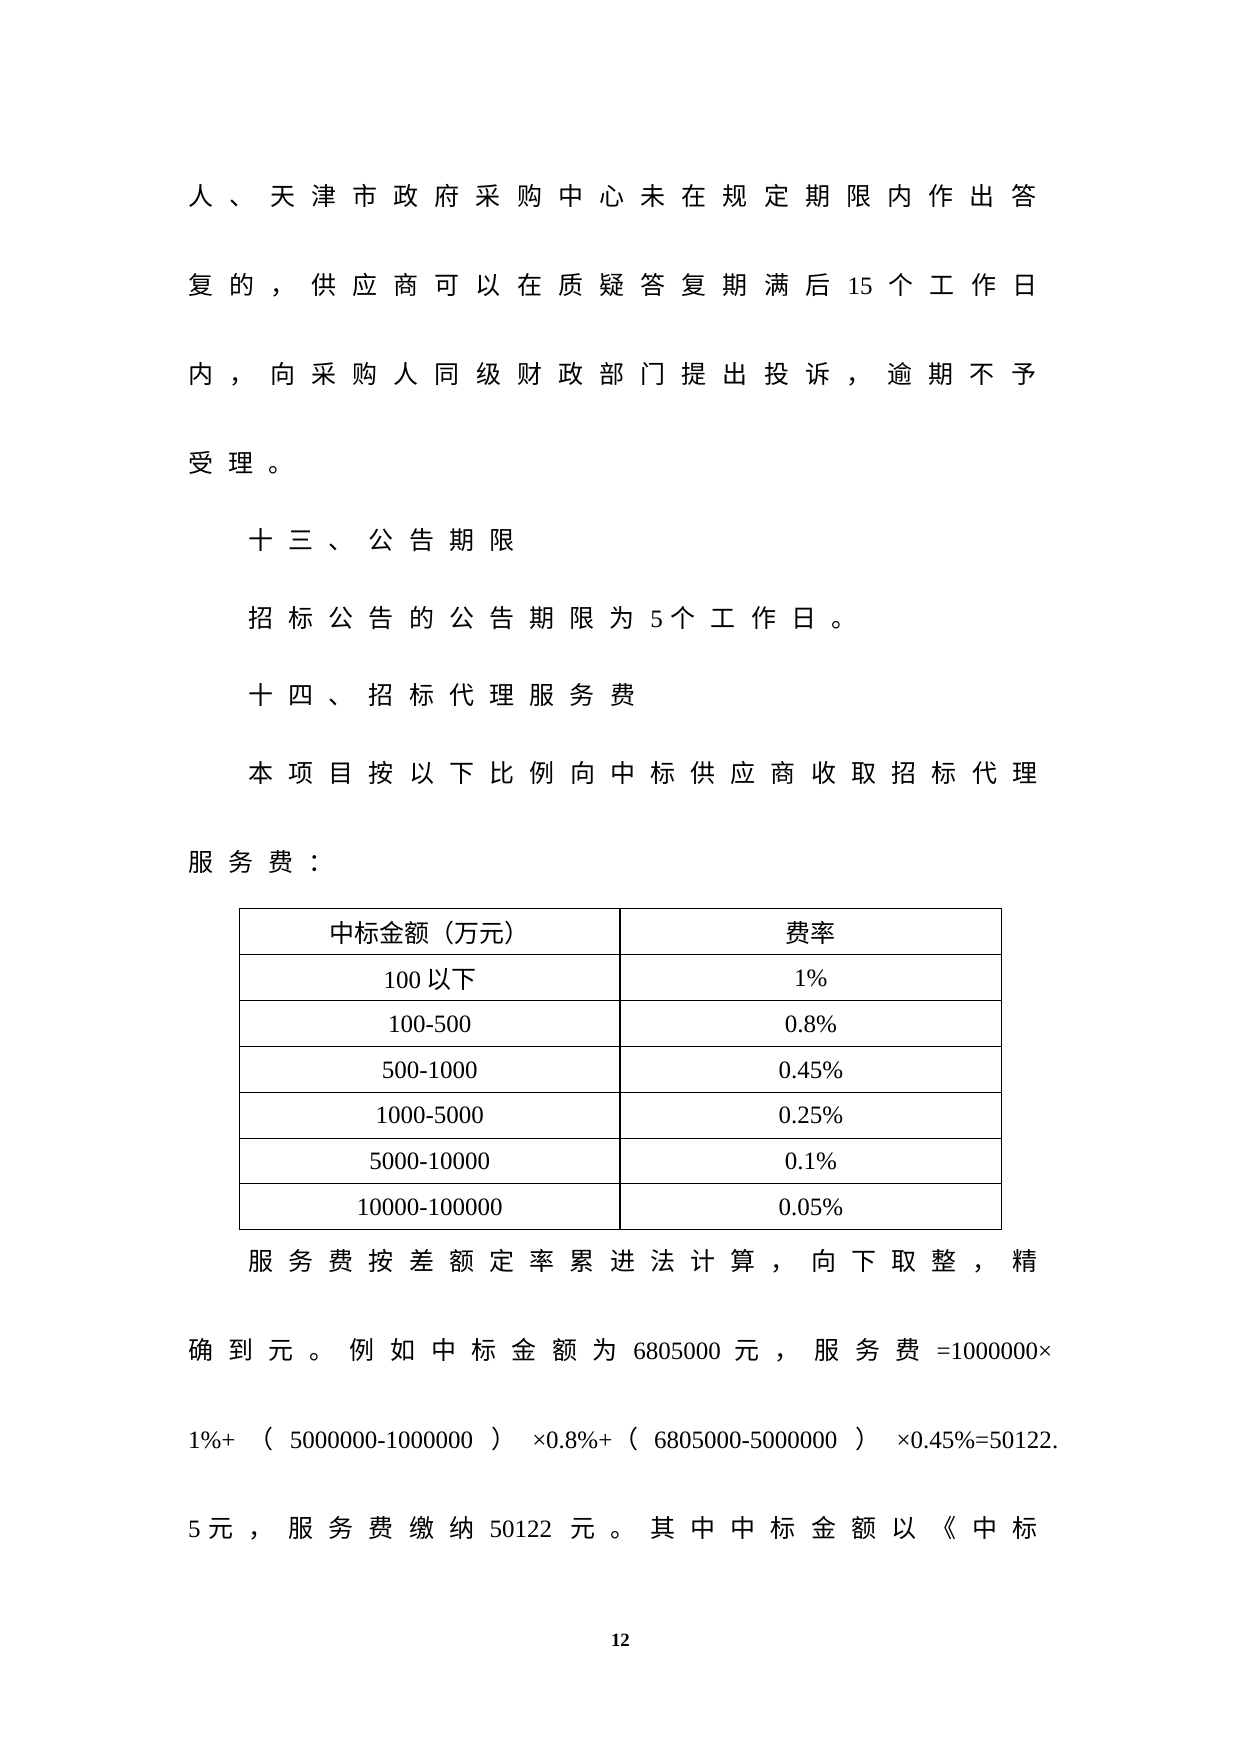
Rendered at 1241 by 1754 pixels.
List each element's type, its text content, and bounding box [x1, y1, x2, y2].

table_cell 0.45% [621, 1047, 1001, 1092]
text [188, 1230, 1052, 1557]
table_header 费率 [621, 909, 1001, 954]
table_cell 100-500 [240, 1001, 619, 1046]
table_cell 0.1% [621, 1139, 1001, 1183]
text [188, 164, 1052, 491]
text 招标公告的公告期限为5个工作日。 [188, 587, 1052, 646]
text 十三、公告期限 [188, 509, 1052, 568]
table_cell 1000-5000 [240, 1093, 619, 1137]
table_cell 0.25% [621, 1093, 1001, 1137]
text 十四、招标代理服务费 [188, 664, 1052, 723]
table_cell 1% [621, 955, 1001, 1000]
table_header 中标金额（万元） [240, 909, 619, 954]
table_cell 0.05% [621, 1184, 1001, 1229]
text 本项目按以下比例向中标供应商收取招标代理服务费： [188, 742, 1052, 890]
table_cell 100以下 [240, 955, 619, 1000]
table_cell 10000-100000 [240, 1184, 619, 1229]
table_cell 0.8% [621, 1001, 1001, 1046]
table_cell 500-1000 [240, 1047, 619, 1092]
table_cell 5000-10000 [240, 1139, 619, 1183]
